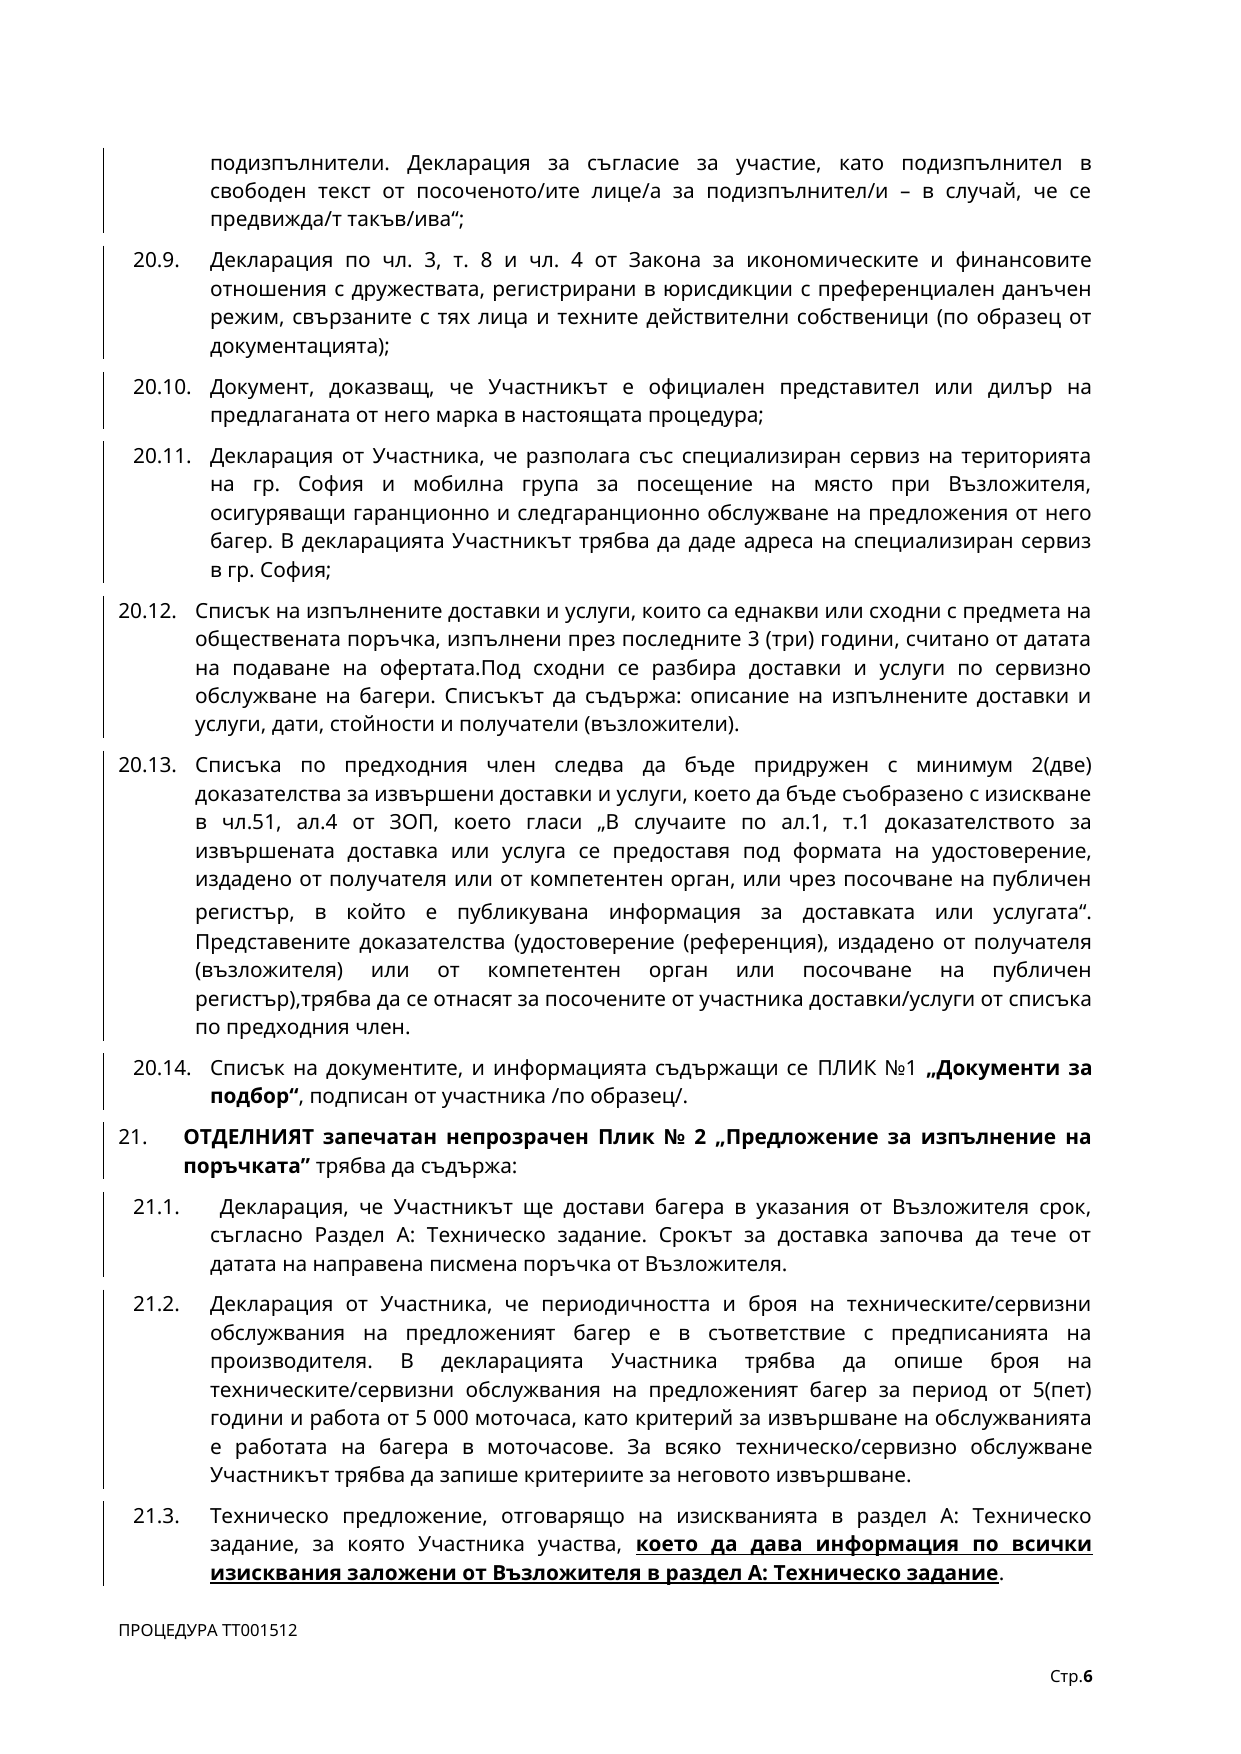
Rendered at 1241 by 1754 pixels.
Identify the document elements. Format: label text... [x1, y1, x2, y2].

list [133, 148, 1092, 233]
list Декларация по чл. 3, т. 8 и чл. 4 от Закона за икономическите и финансовите отношения с дружествата, регистрирани в юрисдикции с преференциален данъчен режим, свързаните с тях лица и техните действителни собственици (по образец от документацията); [133, 246, 1092, 359]
list ОТДЕЛНИЯТ запечатан непрозрачен Плик № 2 „Предложение за изпълнение на поръчката” трябва да съдържа: [118, 1122, 1092, 1179]
list Техническо предложение, отговарящо на изискванията в раздел А: Техническо задание, за която Участника участва, което да дава информация по всички изисквания заложени от Възложителя в раздел А: Техническо задание. [133, 1501, 1092, 1586]
list Декларация, че Участникът ще достави багера в указания от Възложителя срок, съгласно Раздел А: Техническо задание. Срокът за доставка започва да тече от датата на направена писмена поръчка от Възложителя. [133, 1192, 1092, 1277]
list Документ, доказващ, че Участникът е официален представител или дилър на предлаганата от него марка в настоящата процедура; [133, 372, 1092, 429]
list Декларация от Участника, че разполага със специализиран сервиз на територията на гр. София и мобилна група за посещение на място при Възложителя, осигуряващи гаранционно и следгаранционно обслужване на предложения от него багер. В декларацията Участникът трябва да даде адреса на специализиран сервиз в гр. София; [133, 441, 1092, 583]
list Списък на документите, и информацията съдържащи се ПЛИК №1 „Документи за подбор“, подписан от участника /по образец/. [133, 1053, 1092, 1110]
list Списъка по предходния член следва да бъде придружен с минимум 2(две) доказателства за извършени доставки и услуги, което да бъде съобразено с изискване в чл.51, ал.4 от ЗОП, което гласи „В случаите по ал.1, т.1 доказателството за извършената доставка или услуга се предоставя под формата на удостоверение, издадено от получателя или от компетентен орган, или чрез посочване на публичен регистър, в който е публикувана информация за доставката или услугата“. Представените доказателства (удостоверение (референция), издадено от получателя (възложителя) или от компетентен орган или посочване на публичен регистър),трябва да се отнасят за посочените от участника доставки/услуги от списъка по предходния член. [118, 751, 1092, 1041]
list Декларация от Участника, че периодичността и броя на техническите/сервизни обслужвания на предложеният багер е в съответствие с предписанията на производителя. В декларацията Участника трябва да опише броя на техническите/сервизни обслужвания на предложеният багер за период от 5(пет) години и работа от 5 000 моточаса, като критерий за извършване на обслужванията е работата на багера в моточасове. За всяко техническо/сервизно обслужване Участникът трябва да запише критериите за неговото извършване. [133, 1289, 1092, 1489]
list Списък на изпълнените доставки и услуги, които са еднакви или сходни с предмета на обществената поръчка, изпълнени през последните 3 (три) години, считано от датата на подаване на офертата.Под сходни се разбира доставки и услуги по сервизно обслужване на багери. Списъкът да съдържа: описание на изпълнените доставки и услуги, дати, стойности и получатели (възложители). [118, 596, 1092, 738]
